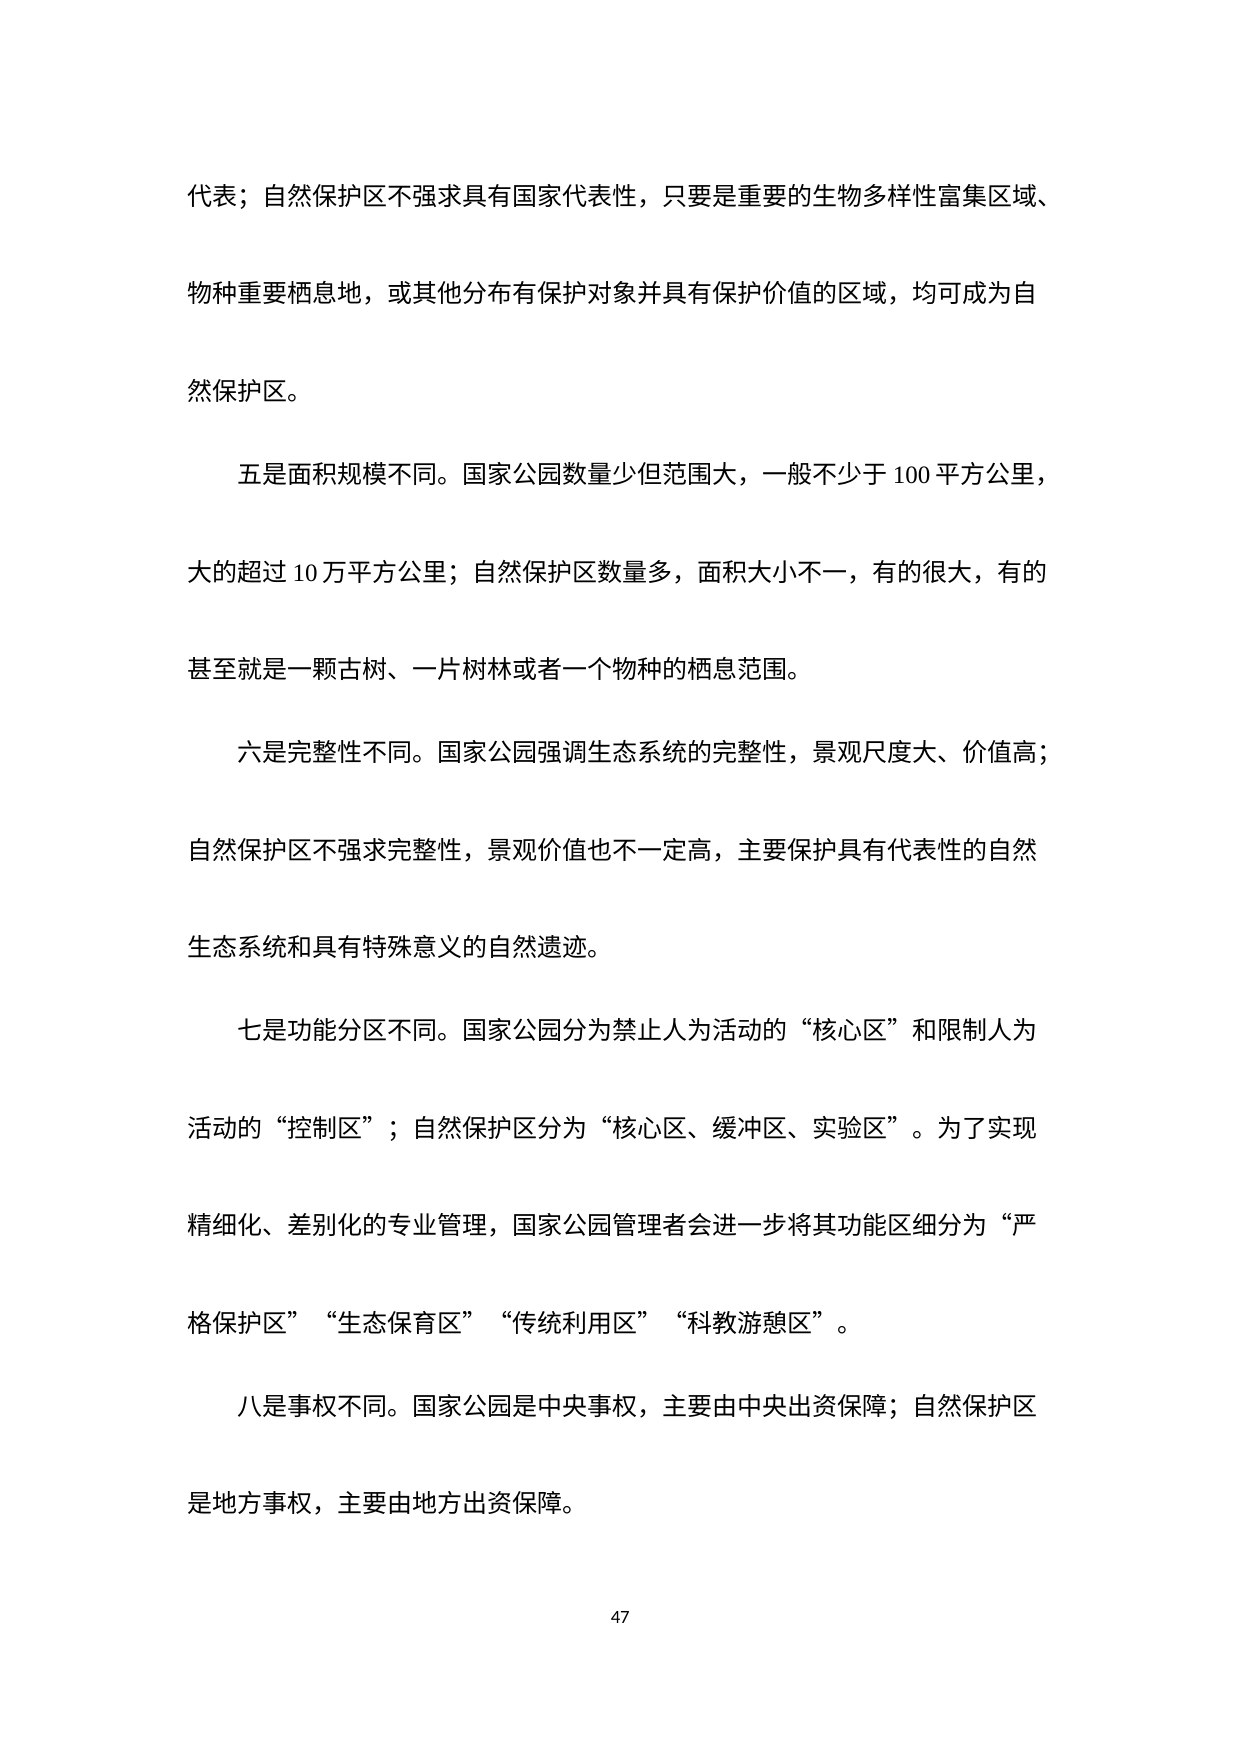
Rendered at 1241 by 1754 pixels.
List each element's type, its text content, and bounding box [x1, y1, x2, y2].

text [187, 162, 1053, 422]
text 五是面积规模不同。国家公园数量少但范围大，一般不少于100平方公里，大的超过10万平方公里；自然保护区数量多，面积大小不一，有的很大，有的甚至就是一颗古树、一片树林或者一个物种的栖息范围。 [187, 440, 1053, 700]
text 七是功能分区不同。国家公园分为禁止人为活动的“核心区”和限制人为活动的“控制区”；自然保护区分为“核心区、缓冲区、实验区”。为了实现精细化、差别化的专业管理，国家公园管理者会进一步将其功能区细分为“严格保护区”“生态保育区”“传统利用区”“科教游憩区”。 [187, 996, 1053, 1354]
text 六是完整性不同。国家公园强调生态系统的完整性，景观尺度大、价值高；自然保护区不强求完整性，景观价值也不一定高，主要保护具有代表性的自然生态系统和具有特殊意义的自然遗迹。 [187, 718, 1053, 978]
text 八是事权不同。国家公园是中央事权，主要由中央出资保障；自然保护区是地方事权，主要由地方出资保障。 [187, 1372, 1053, 1534]
